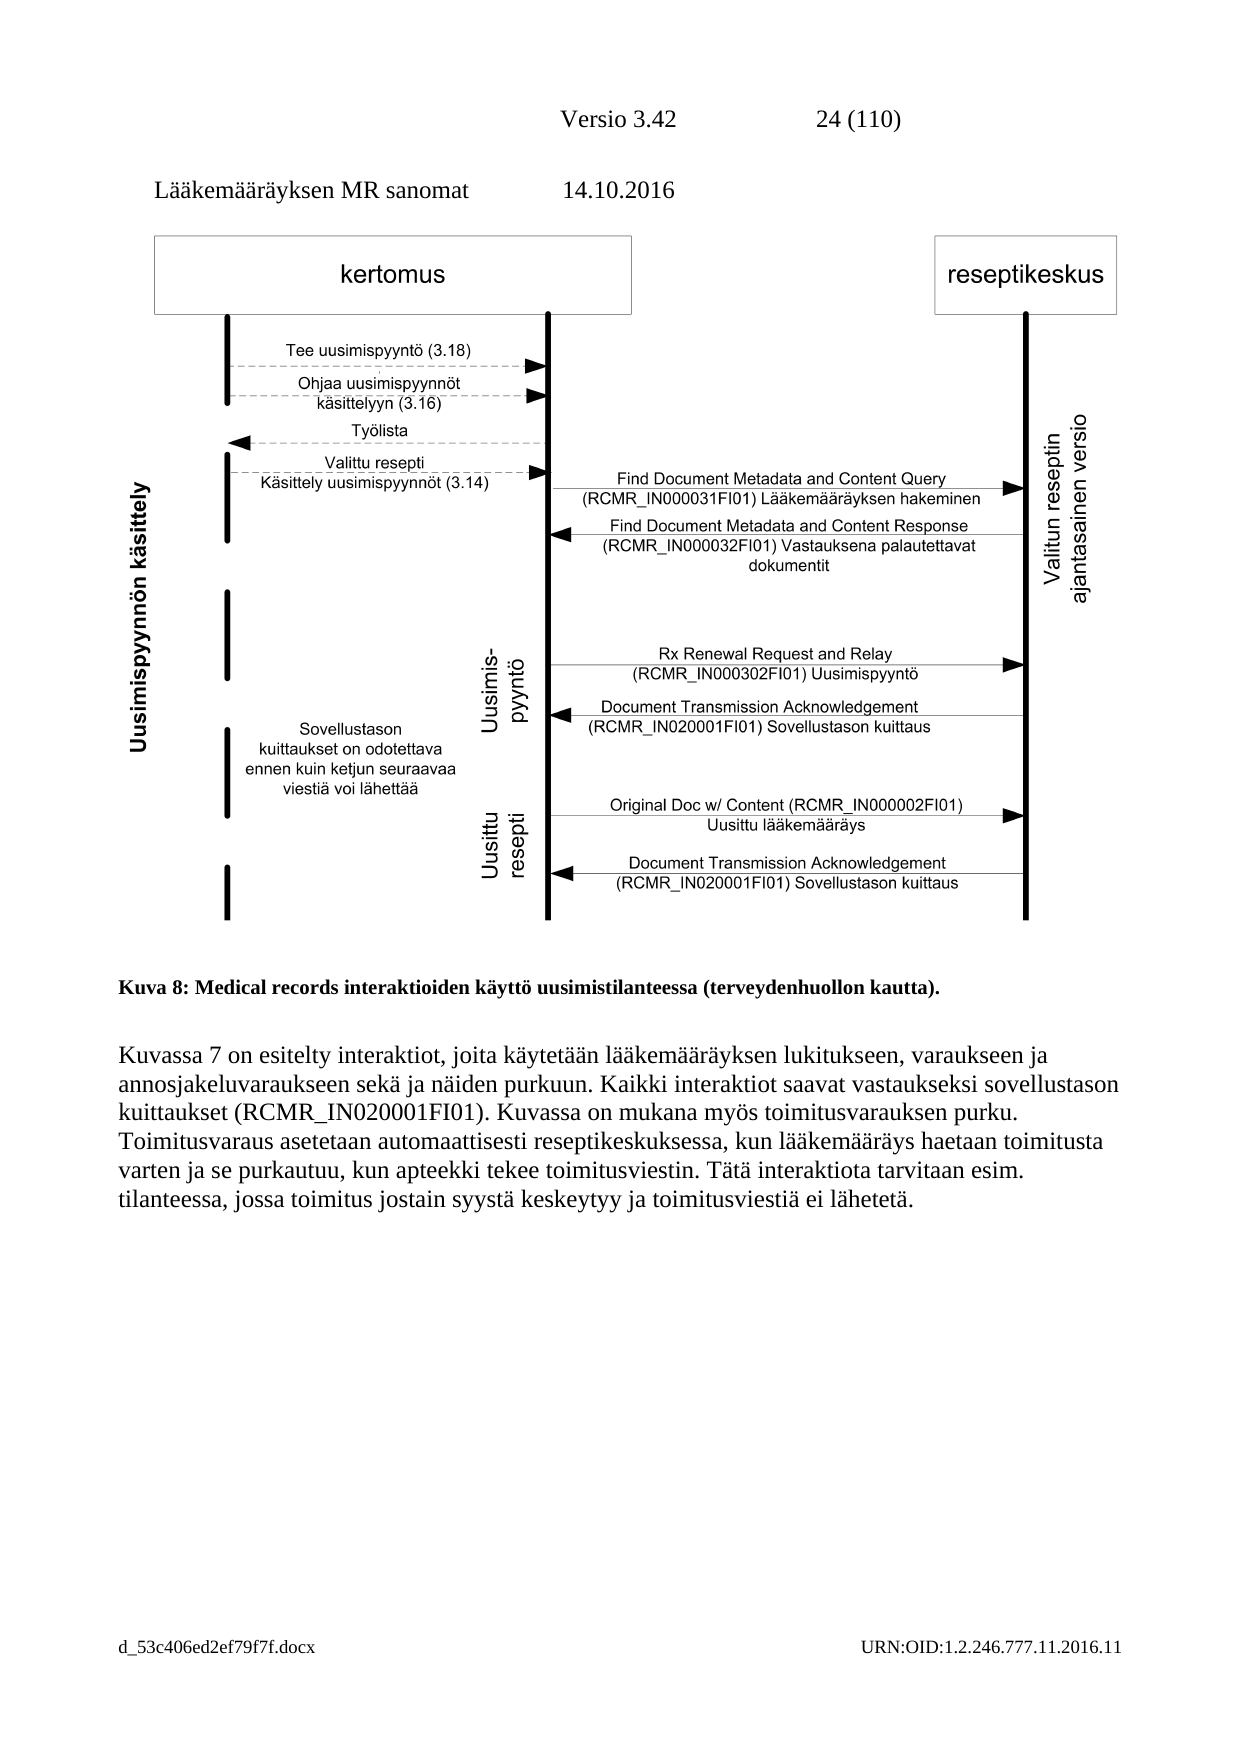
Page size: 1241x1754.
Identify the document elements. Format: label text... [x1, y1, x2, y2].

text Kuvassa 7 on esitelty interaktiot, joita käytetään lääkemääräyksen lukitukseen, varaukseen ja annosjakeluvaraukseen sekä ja näiden purkuun. Kaikki interaktiot saavat vastaukseksi sovellustason kuittaukset (RCMR_IN020001FI01). Kuvassa on mukana myös toimitusvarauksen purku. Toimitusvaraus asetetaan automaattisesti reseptikeskuksessa, kun lääkemääräys haetaan toimitusta varten ja se purkautuu, kun apteekki tekee toimitusviestin. Tätä interaktiota tarvitaan esim. tilanteessa, jossa toimitus jostain syystä keskeytyy ja toimitusviestiä ei lähetetä. [118, 1040, 1122, 1212]
text Kuva 8: Medical records interaktioiden käyttö uusimistilanteessa (terveydenhuollon kautta). [118, 975, 1122, 999]
picture [118, 233, 1122, 934]
